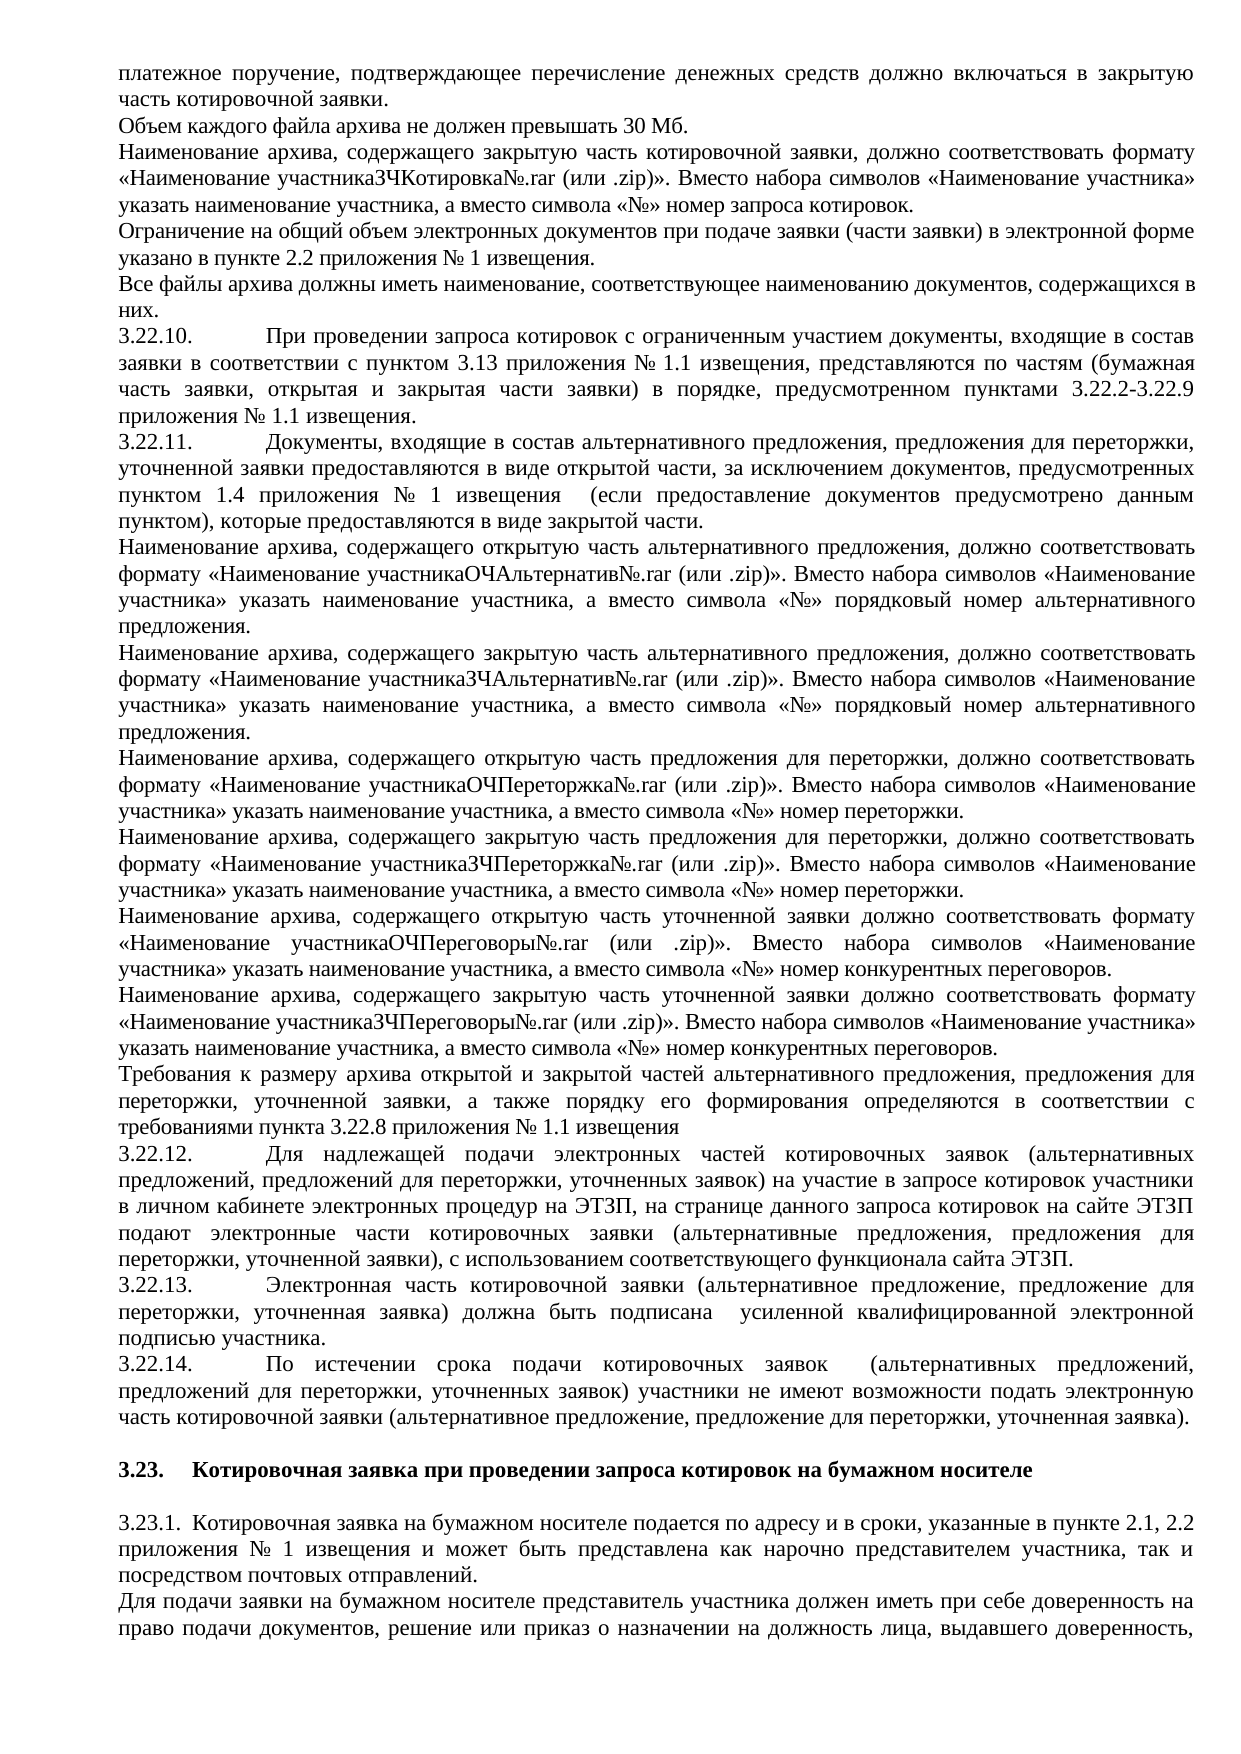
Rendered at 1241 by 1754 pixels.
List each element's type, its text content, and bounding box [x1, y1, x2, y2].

text Объем каждого файла архива не должен превышать 30 Мб. [118, 112, 1196, 138]
list Для надлежащей подачи электронных частей котировочных заявок (альтернативных предложений, предложений для переторжки, уточненных заявок) на участие в запросе котировок участники в личном кабинете электронных процедур на ЭТЗП, на странице данного запроса котировок на сайте ЭТЗП подают электронные части котировочных заявки (альтернативные предложения, предложения для переторжки, уточненной заявки), с использованием соответствующего функционала сайта ЭТЗП. [118, 1139, 1196, 1271]
list Котировочная заявка при проведении запроса котировок на бумажном носителе [118, 1456, 1196, 1482]
list Документы, входящие в состав альтернативного предложения, предложения для переторжки, уточненной заявки предоставляются в виде открытой части, за исключением документов, предусмотренных пунктом 1.4 приложения № 1 извещения (если предоставление документов предусмотрено данным пунктом), которые предоставляются в виде закрытой части. [118, 428, 1196, 533]
list Электронная часть котировочной заявки (альтернативное предложение, предложение для переторжки, уточненная заявка) должна быть подписана усиленной квалифицированной электронной подписью участника. [118, 1271, 1196, 1350]
text Наименование архива, содержащего закрытую часть альтернативного предложения, должно соответствовать формату «Наименование участникаЗЧАльтернатив№.rar (или .zip)». Вместо набора символов «Наименование участника» указать наименование участника, а вместо символа «№» порядковый номер альтернативного предложения. [118, 639, 1196, 744]
text Наименование архива, содержащего закрытую часть котировочной заявки, должно соответствовать формату «Наименование участникаЗЧКотировка№.rar (или .zip)». Вместо набора символов «Наименование участника» указать наименование участника, а вместо символа «№» номер запроса котировок. [118, 138, 1196, 217]
list При проведении запроса котировок с ограниченным участием документы, входящие в состав заявки в соответствии с пунктом 3.13 приложения № 1.1 извещения, представляются по частям (бумажная часть заявки, открытая и закрытая части заявки) в порядке, предусмотренном пунктами 3.22.2-3.22.9 приложения № 1.1 извещения. [118, 323, 1196, 428]
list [118, 59, 1196, 112]
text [118, 1588, 1196, 1640]
text Наименование архива, содержащего закрытую часть уточненной заявки должно соответствовать формату «Наименование участникаЗЧПереговоры№.rar (или .zip)». Вместо набора символов «Наименование участника» указать наименование участника, а вместо символа «№» номер конкурентных переговоров. [118, 981, 1196, 1061]
text Наименование архива, содержащего открытую часть альтернативного предложения, должно соответствовать формату «Наименование участникаОЧАльтернатив№.rar (или .zip)». Вместо набора символов «Наименование участника» указать наименование участника, а вместо символа «№» порядковый номер альтернативного предложения. [118, 533, 1196, 639]
text Наименование архива, содержащего открытую часть предложения для переторжки, должно соответствовать формату «Наименование участникаОЧПереторжка№.rar (или .zip)». Вместо набора символов «Наименование участника» указать наименование участника, а вместо символа «№» номер переторжки. [118, 744, 1196, 823]
list Котировочная заявка на бумажном носителе подается по адресу и в сроки, указанные в пункте 2.1, 2.2 приложения № 1 извещения и может быть представлена как нарочно представителем участника, так и посредством почтовых отправлений. [118, 1508, 1196, 1588]
list По истечении срока подачи котировочных заявок (альтернативных предложений, предложений для переторжки, уточненных заявок) участники не имеют возможности подать электронную часть котировочной заявки (альтернативное предложение, предложение для переторжки, уточненная заявка). [118, 1350, 1196, 1429]
text Ограничение на общий объем электронных документов при подаче заявки (части заявки) в электронной форме указано в пункте 2.2 приложения № 1 извещения. [118, 217, 1196, 270]
text Все файлы архива должны иметь наименование, соответствующее наименованию документов, содержащихся в них. [118, 270, 1196, 323]
text Наименование архива, содержащего закрытую часть предложения для переторжки, должно соответствовать формату «Наименование участникаЗЧПереторжка№.rar (или .zip)». Вместо набора символов «Наименование участника» указать наименование участника, а вместо символа «№» номер переторжки. [118, 823, 1196, 902]
text Требования к размеру архива открытой и закрытой частей альтернативного предложения, предложения для переторжки, уточненной заявки, а также порядку его формирования определяются в соответствии с требованиями пункта 3.22.8 приложения № 1.1 извещения [118, 1061, 1196, 1139]
text Наименование архива, содержащего открытую часть уточненной заявки должно соответствовать формату «Наименование участникаОЧПереговоры№.rar (или .zip)». Вместо набора символов «Наименование участника» указать наименование участника, а вместо символа «№» номер конкурентных переговоров. [118, 902, 1196, 981]
